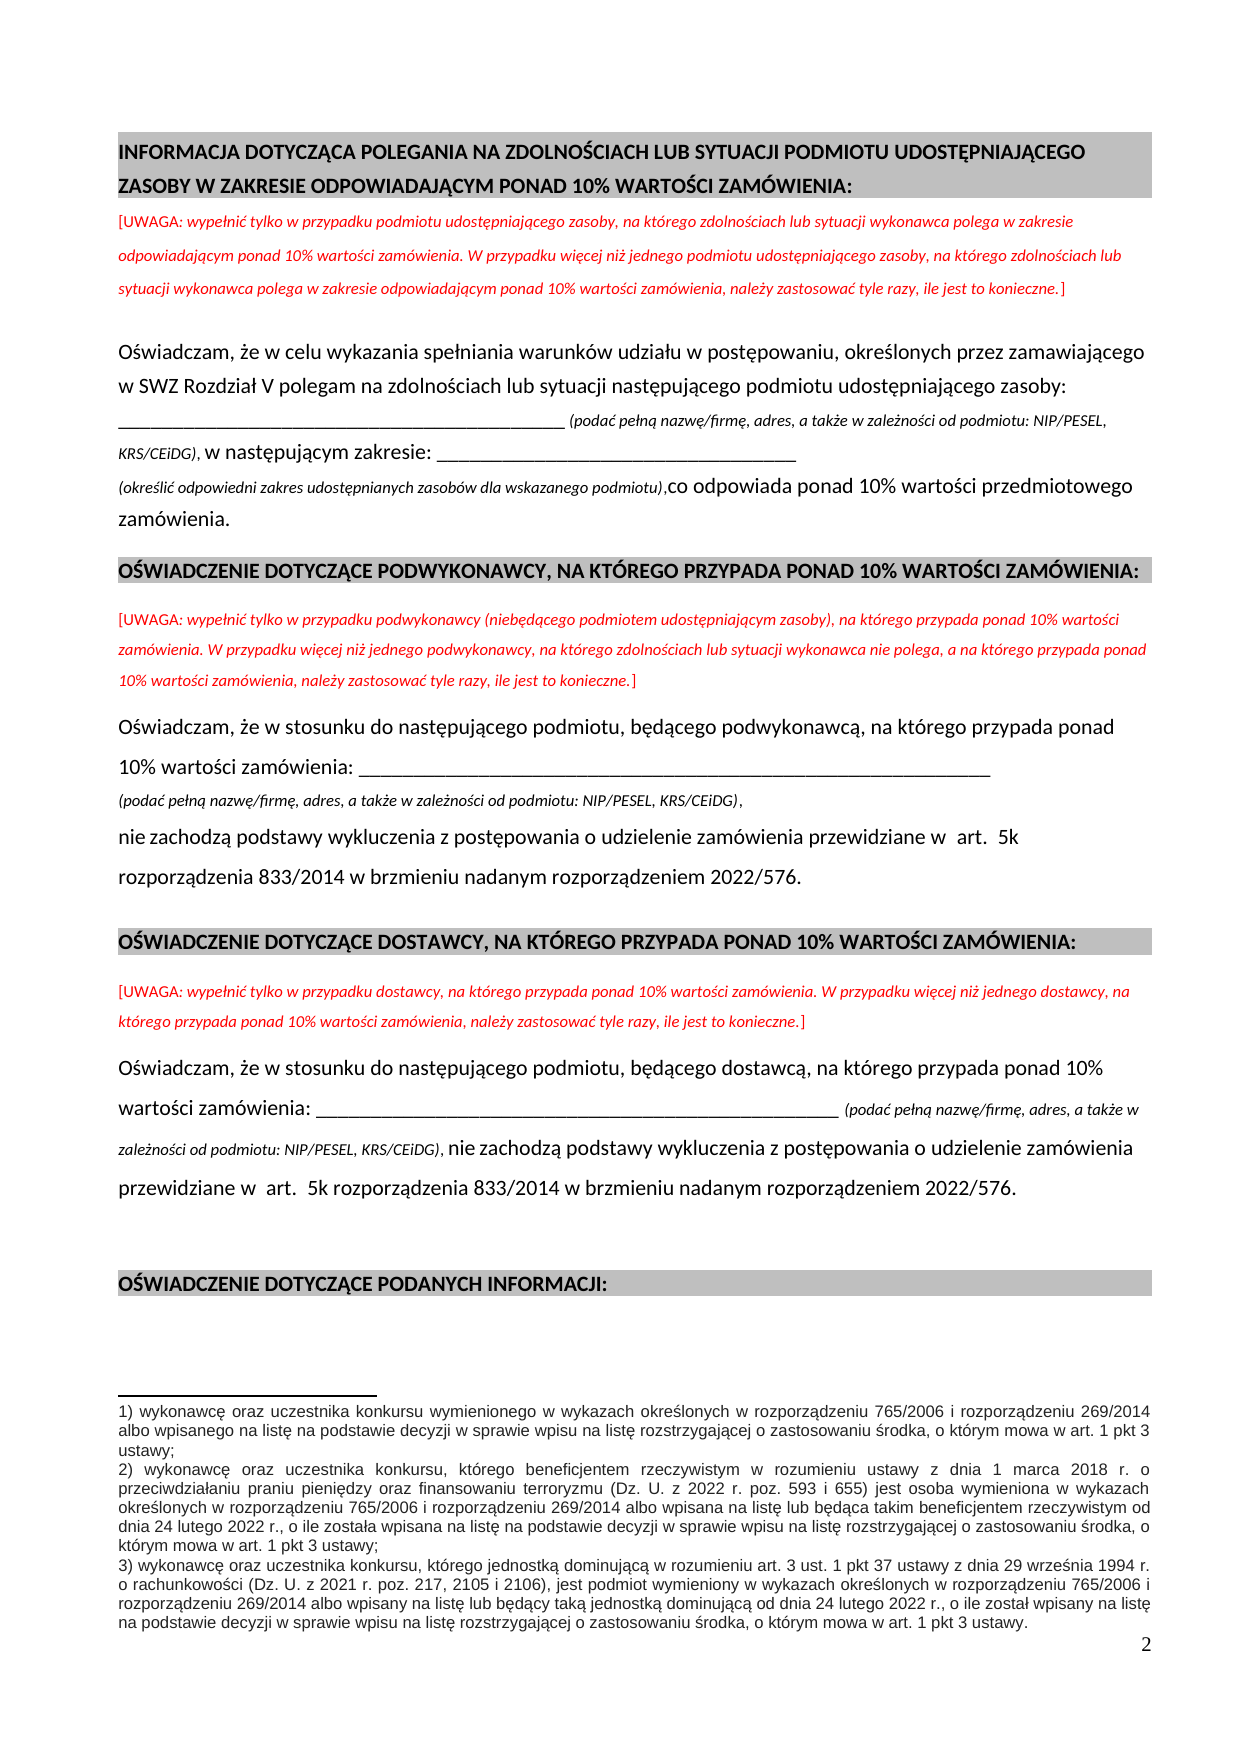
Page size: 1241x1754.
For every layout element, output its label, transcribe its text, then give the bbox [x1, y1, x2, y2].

text [UWAGA: wypełnić tylko w przypadku podmiotu udostępniającego zasoby, na którego zdolnościach lub sytuacji wykonawca polega w zakresie odpowiadającym ponad 10% wartości zamówienia. W przypadku więcej niż jednego podmiotu udostępniającego zasoby, na którego zdolnościach lub sytuacji wykonawca polega w zakresie odpowiadającym ponad 10% wartości zamówienia, należy zastosować tyle razy, ile jest to konieczne.] [118, 198, 1152, 298]
text OŚWIADCZENIE DOTYCZĄCE PODWYKONAWCY, NA KTÓREGO PRZYPADA PONAD 10% WARTOŚCI ZAMÓWIENIA: [118, 557, 1152, 583]
text Oświadczam, że w celu wykazania spełniania warunków udziału w postępowaniu, określonych przez zamawiającego w SWZ Rozdział V polegam na zdolnościach lub sytuacji następującego podmiotu udostępniającego zasoby: _________________________________________ (podać pełną nazwę/firmę, adres, a także w zależności od podmiotu: NIP/PESEL, KRS/CEiDG), w następującym zakresie: _________________________________ [118, 332, 1152, 465]
text Oświadczam, że w stosunku do następującego podmiotu, będącego dostawcą, na którego przypada ponad 10% wartości zamówienia: ________________________________________________ (podać pełną nazwę/firmę, adres, a także w zależności od podmiotu: NIP/PESEL, KRS/CEiDG), nie zachodzą podstawy wykluczenia z postępowania o udzielenie zamówienia przewidziane w art. 5k rozporządzenia 833/2014 w brzmieniu nadanym rozporządzeniem 2022/576. [118, 1054, 1152, 1201]
text [UWAGA: wypełnić tylko w przypadku podwykonawcy (niebędącego podmiotem udostępniającym zasoby), na którego przypada ponad 10% wartości zamówienia. W przypadku więcej niż jednego podwykonawcy, na którego zdolnościach lub sytuacji wykonawca nie polega, a na którego przypada ponad 10% wartości zamówienia, należy zastosować tyle razy, ile jest to konieczne.] [118, 609, 1152, 690]
text INFORMACJA DOTYCZĄCA POLEGANIA NA ZDOLNOŚCIACH LUB SYTUACJI PODMIOTU UDOSTĘPNIAJĄCEGO ZASOBY W ZAKRESIE ODPOWIADAJĄCYM PONAD 10% WARTOŚCI ZAMÓWIENIA: [118, 132, 1152, 198]
text OŚWIADCZENIE DOTYCZĄCE PODANYCH INFORMACJI: [118, 1270, 1152, 1296]
text Oświadczam, że w stosunku do następującego podmiotu, będącego podwykonawcą, na którego przypada ponad 10% wartości zamówienia: __________________________________________________________ (podać pełną nazwę/firmę, adres, a także w zależności od podmiotu: NIP/PESEL, KRS/CEiDG), nie zachodzą podstawy wykluczenia z postępowania o udzielenie zamówienia przewidziane w art. 5k rozporządzenia 833/2014 w brzmieniu nadanym rozporządzeniem 2022/576. [118, 713, 1152, 890]
text (określić odpowiedni zakres udostępnianych zasobów dla wskazanego podmiotu),co odpowiada ponad 10% wartości przedmiotowego zamówienia. [118, 465, 1152, 532]
text OŚWIADCZENIE DOTYCZĄCE DOSTAWCY, NA KTÓREGO PRZYPADA PONAD 10% WARTOŚCI ZAMÓWIENIA: [118, 928, 1152, 955]
text [UWAGA: wypełnić tylko w przypadku dostawcy, na którego przypada ponad 10% wartości zamówienia. W przypadku więcej niż jednego dostawcy, na którego przypada ponad 10% wartości zamówienia, należy zastosować tyle razy, ile jest to konieczne.] [118, 981, 1152, 1032]
